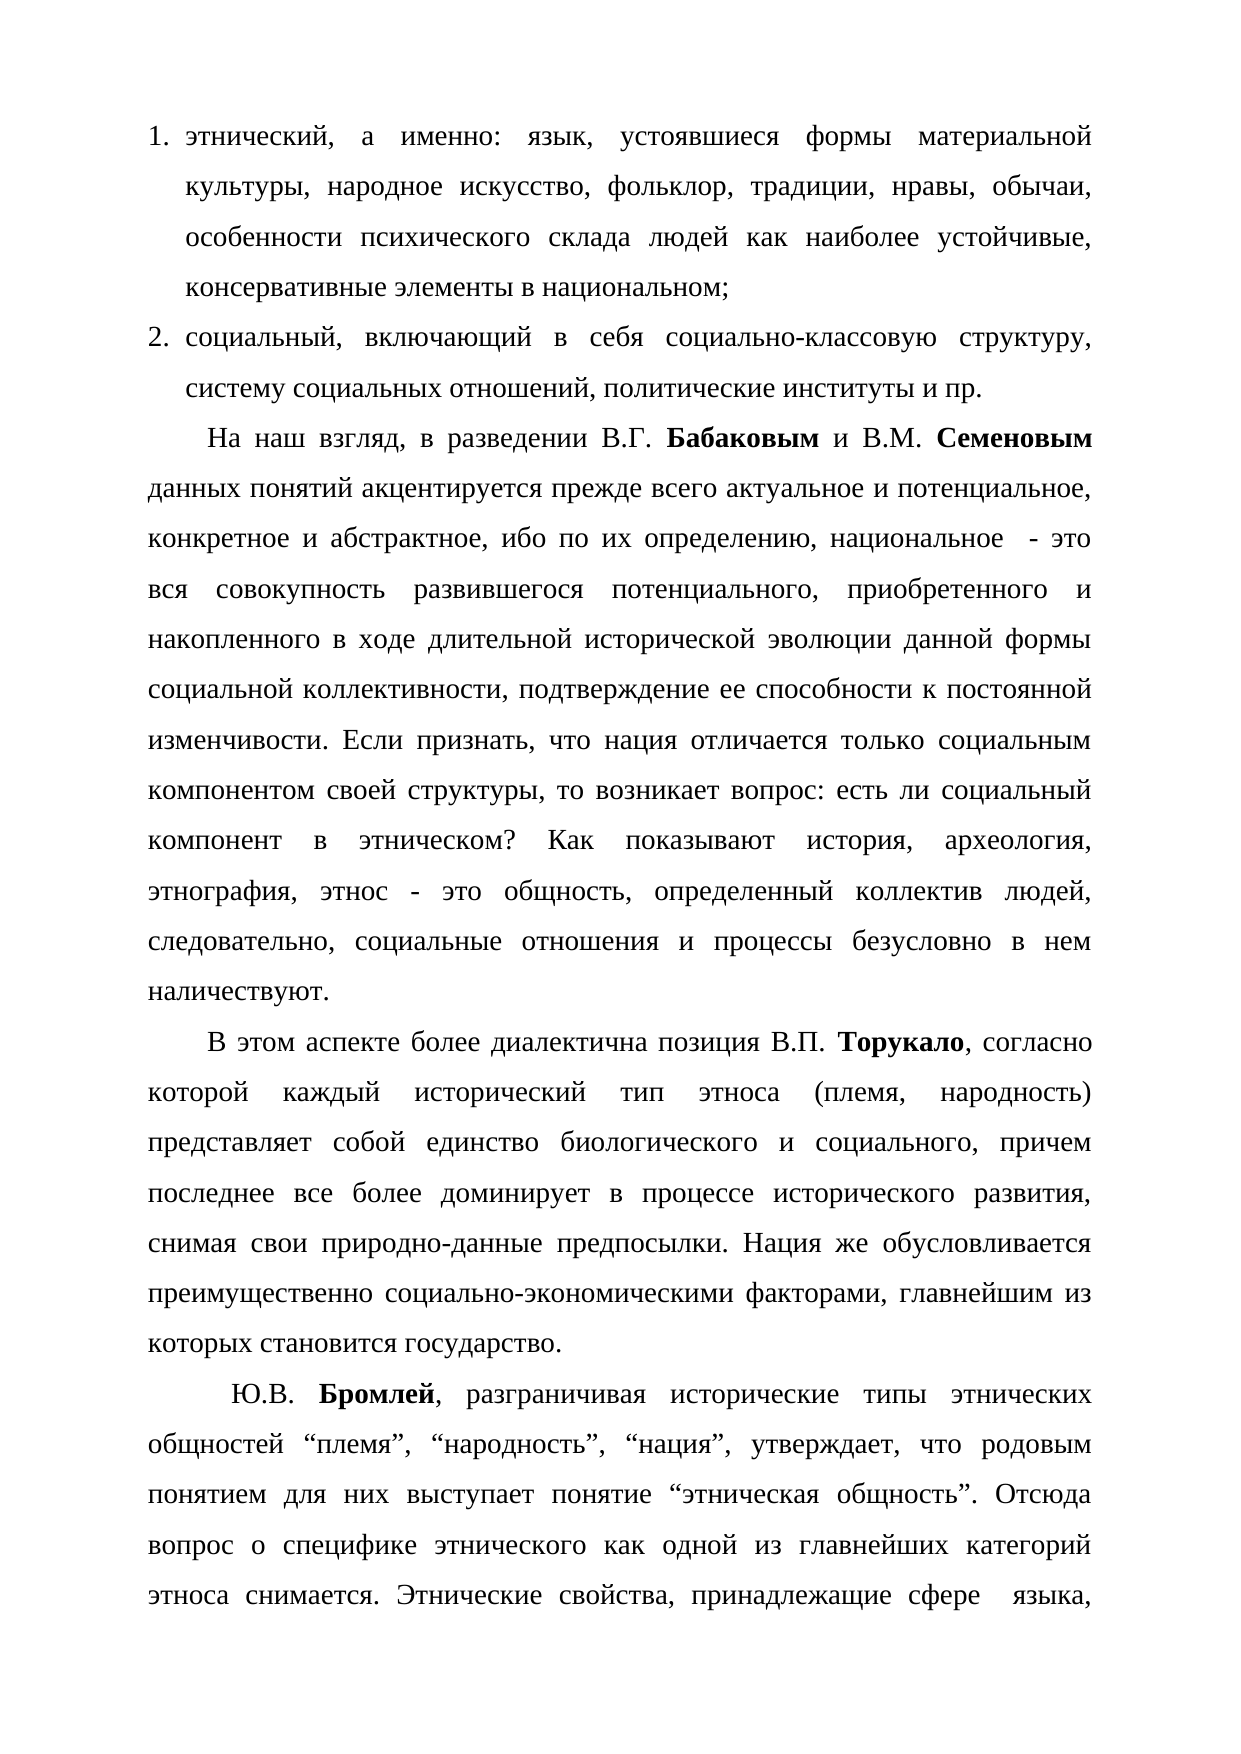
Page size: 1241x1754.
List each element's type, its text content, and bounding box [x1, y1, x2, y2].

text В этом аспекте более диалектична позиция В.П. Торукало, согласно которой каждый исторический тип этноса (племя, народность) представляет собой единство биологического и социального, причем последнее все более доминирует в процессе исторического развития, снимая свои природно-данные предпосылки. Нация же обусловливается преимущественно социально-экономическими факторами, главнейшим из которых становится государство. [148, 1024, 1092, 1359]
text На наш взгляд, в разведении В.Г. Бабаковым и В.М. Семеновым данных понятий акцентируется прежде всего актуальное и потенциальное, конкретное и абстрактное, ибо по их определению, национальное - это вся совокупность развившегося потенциального, приобретенного и накопленного в ходе длительной исторической эволюции данной формы социальной коллективности, подтверждение ее способности к постоянной изменчивости. Если признать, что нация отличается только социальным компонентом своей структуры, то возникает вопрос: есть ли социальный компонент в этническом? Как показывают история, археология, этнография, этнос - это общность, определенный коллектив людей, следовательно, социальные отношения и процессы безусловно в нем наличествуют. [148, 420, 1092, 1007]
list этнический, а именно: язык, устоявшиеся формы материальной культуры, народное искусство, фольклор, традиции, нравы, обычаи, особенности психического склада людей как наиболее устойчивые, консервативные элементы в национальном; [148, 118, 1092, 303]
list социальный, включающий в себя социально-классовую структуру, систему социальных отношений, политические институты и пр. [148, 319, 1092, 403]
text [148, 1376, 1092, 1611]
